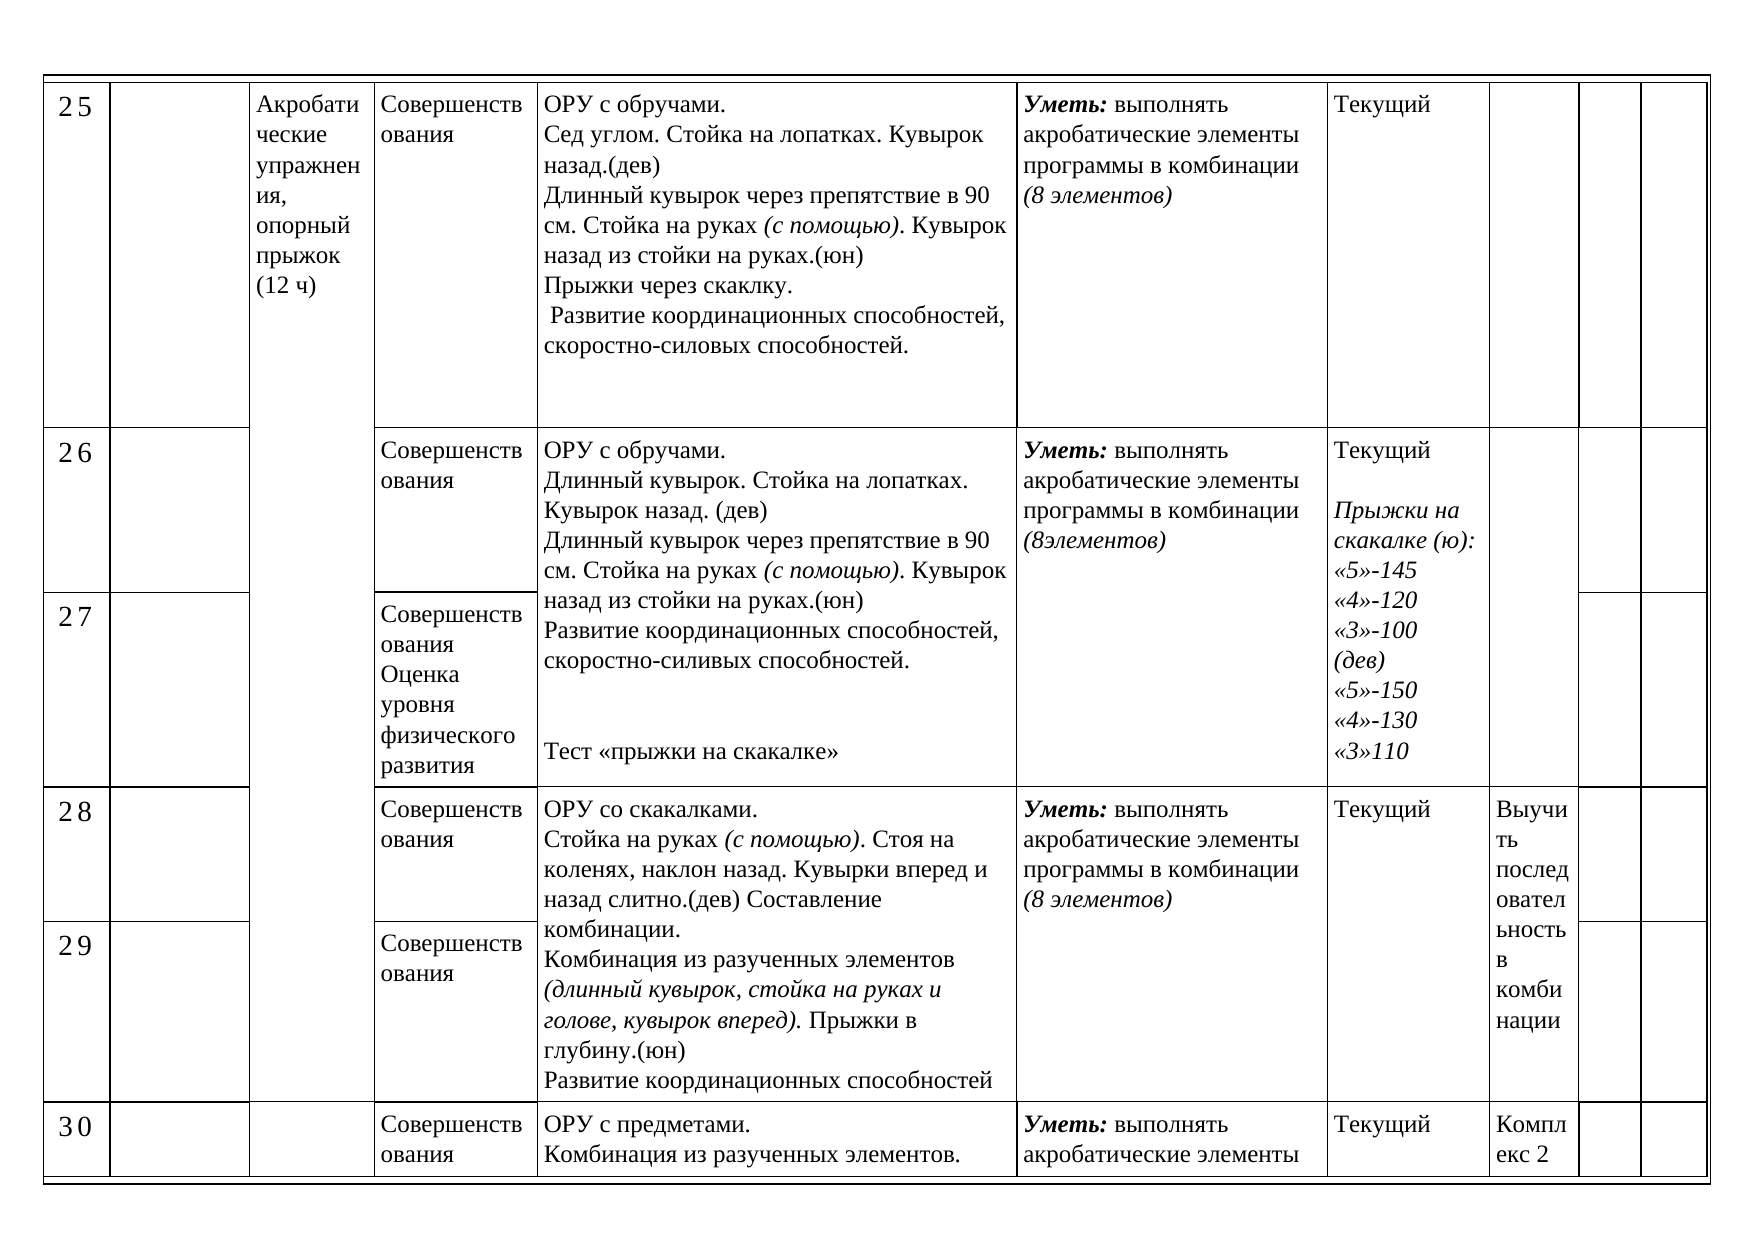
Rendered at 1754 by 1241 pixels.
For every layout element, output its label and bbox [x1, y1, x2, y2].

table_cell [44, 76, 1710, 1183]
